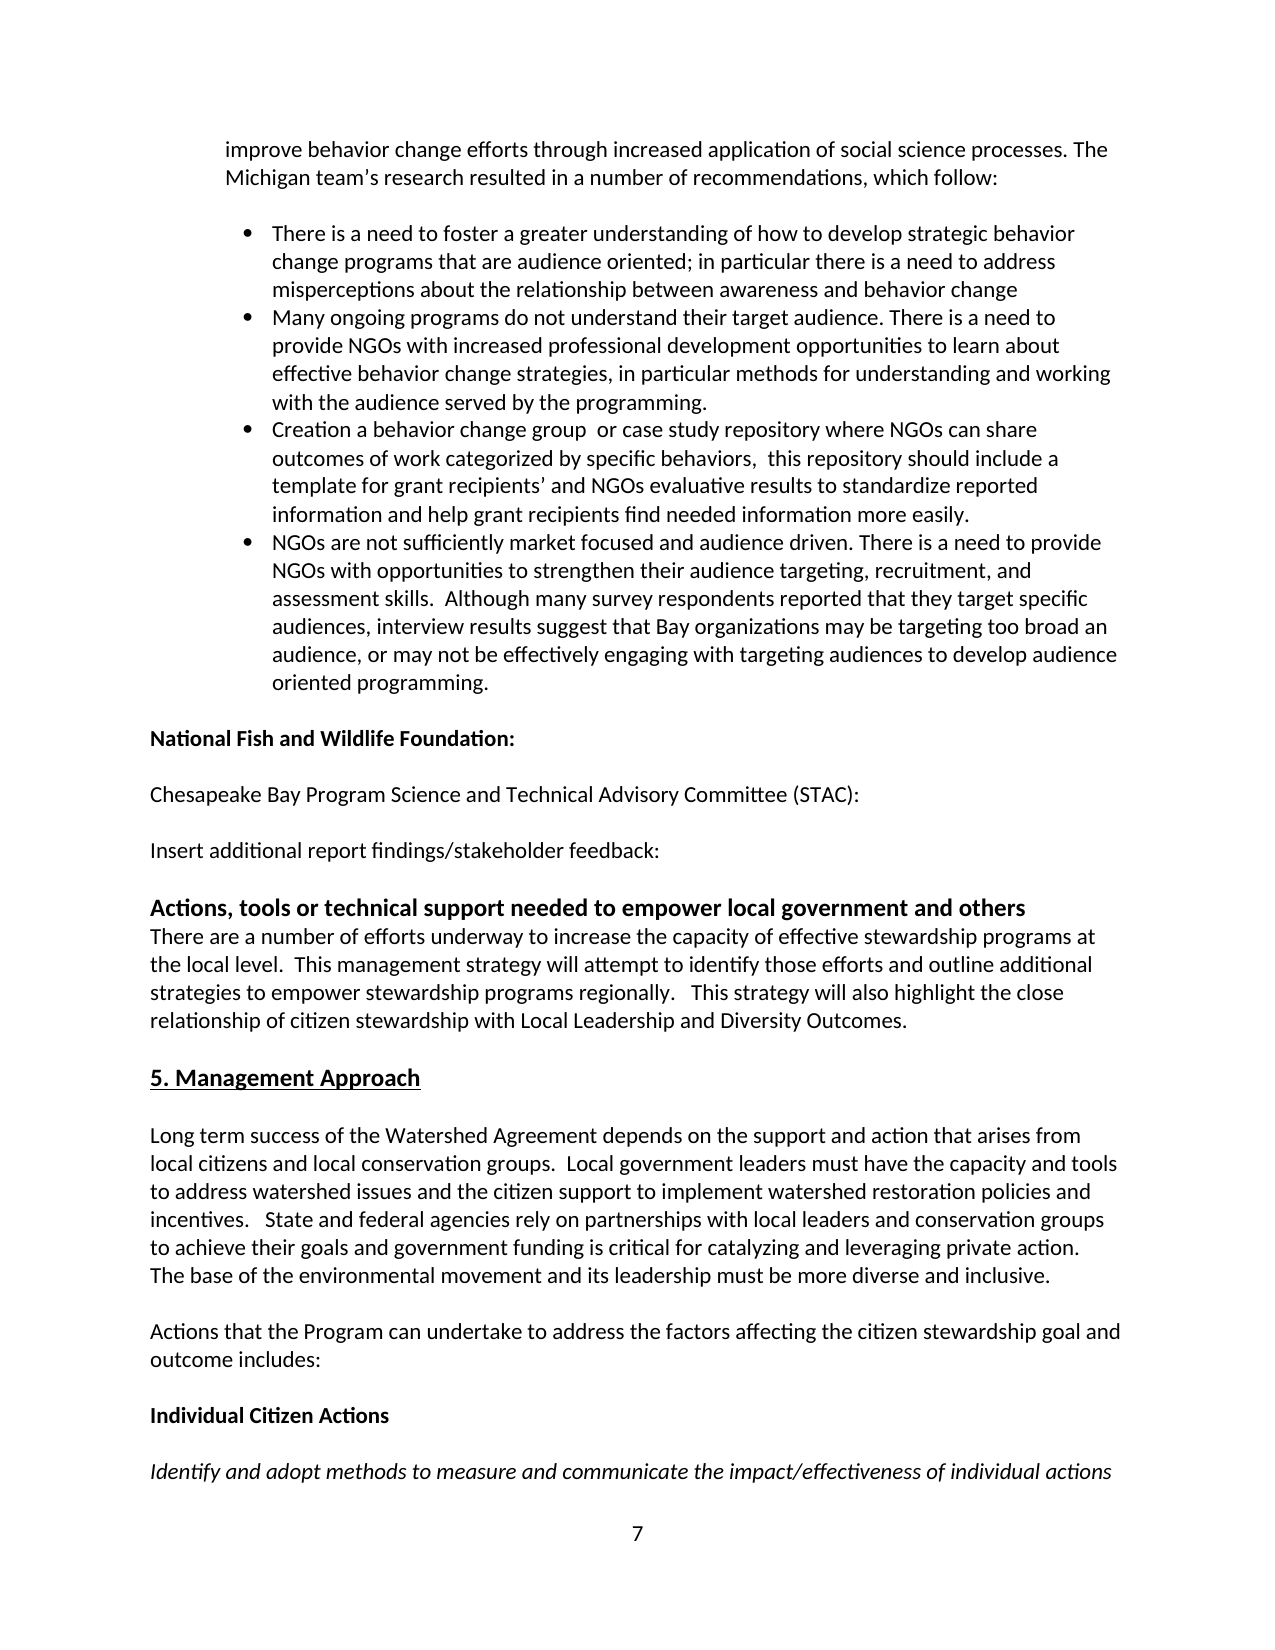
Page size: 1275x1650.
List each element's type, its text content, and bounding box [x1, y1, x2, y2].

text Actions that the Program can undertake to address the factors affecting the citizen stewardship goal and outcome includes: [150, 1317, 1125, 1373]
text Identify and adopt methods to measure and communicate the impact/effectiveness of individual actions [150, 1457, 1125, 1485]
list Creation a behavior change group or case study repository where NGOs can share outcomes of work categorized by specific behaviors, this repository should include a template for grant recipients’ and NGOs evaluative results to standardize reported information and help grant recipients find needed information more easily. [244, 416, 1125, 528]
text Individual Citizen Actions [150, 1401, 1125, 1429]
text 5. Management Approach [150, 1063, 1125, 1093]
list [197, 135, 1125, 191]
text Actions, tools or technical support needed to empower local government and others [150, 892, 1125, 922]
list Many ongoing programs do not understand their target audience. There is a need to provide NGOs with increased professional development opportunities to learn about effective behavior change strategies, in particular methods for understanding and working with the audience served by the programming. [244, 303, 1125, 416]
text Insert additional report findings/stakeholder feedback: [150, 836, 1125, 864]
list NGOs are not sufficiently market focused and audience driven. There is a need to provide NGOs with opportunities to strengthen their audience targeting, recruitment, and assessment skills. Although many survey respondents reported that they target specific audiences, interview results suggest that Bay organizations may be targeting too broad an audience, or may not be effectively engaging with targeting audiences to develop audience oriented programming. [244, 528, 1125, 696]
text National Fish and Wildlife Foundation: [150, 724, 1125, 752]
text Long term success of the Watershed Agreement depends on the support and action that arises from local citizens and local conservation groups. Local government leaders must have the capacity and tools to address watershed issues and the citizen support to implement watershed restoration policies and incentives. State and federal agencies rely on partnerships with local leaders and conservation groups to achieve their goals and government funding is critical for catalyzing and leveraging private action. The base of the environmental movement and its leadership must be more diverse and inclusive. [150, 1121, 1125, 1289]
text There are a number of efforts underway to increase the capacity of effective stewardship programs at the local level. This management strategy will attempt to identify those efforts and outline additional strategies to empower stewardship programs regionally. This strategy will also highlight the close relationship of citizen stewardship with Local Leadership and Diversity Outcomes. [150, 922, 1125, 1034]
list There is a need to foster a greater understanding of how to develop strategic behavior change programs that are audience oriented; in particular there is a need to address misperceptions about the relationship between awareness and behavior change [244, 219, 1125, 303]
text Chesapeake Bay Program Science and Technical Advisory Committee (STAC): [150, 780, 1125, 808]
